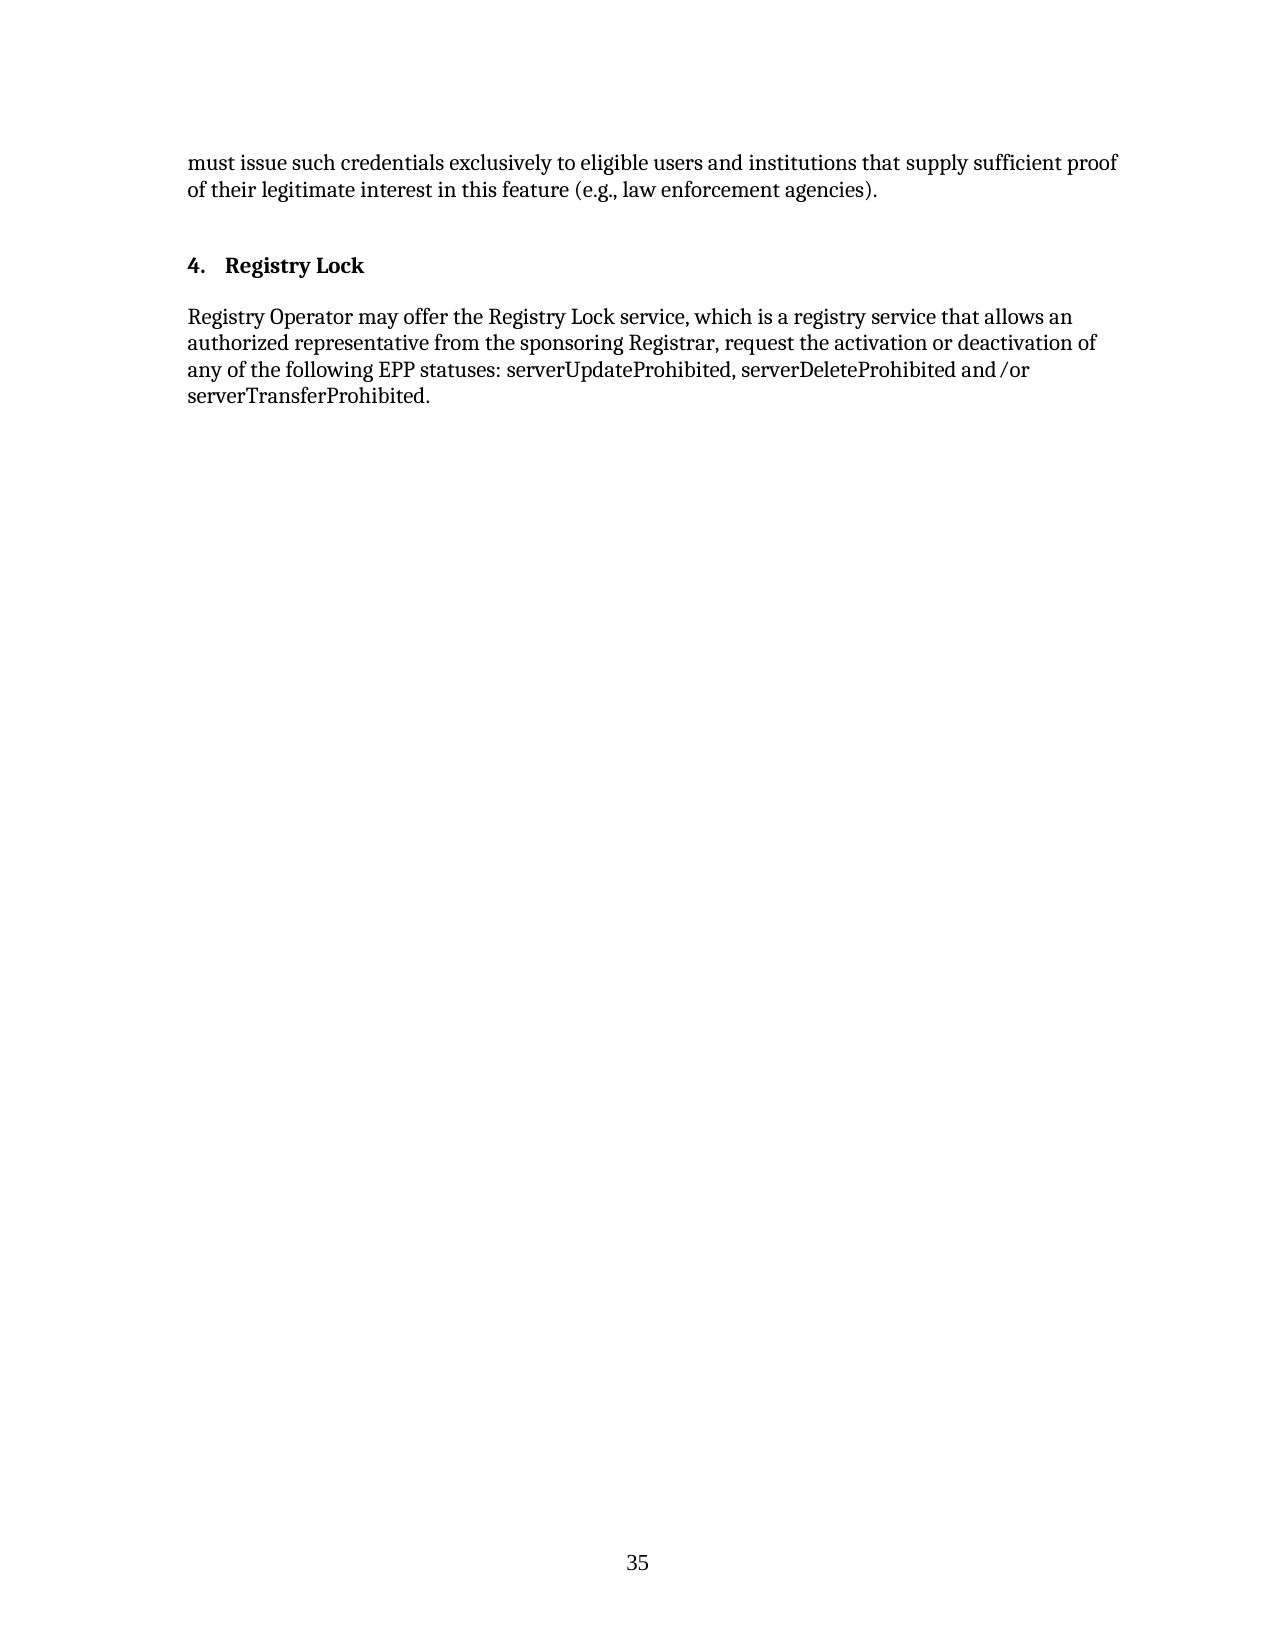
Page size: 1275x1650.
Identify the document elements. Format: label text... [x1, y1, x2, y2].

list Registry Lock [187, 253, 1125, 279]
text Registry Operator may offer the Registry Lock service, which is a registry service that allows an authorized representative from the sponsoring Registrar, request the activation or deactivation of any of the following EPP statuses: serverUpdateProhibited, serverDeleteProhibited and⁄or serverTransferProhibited. [187, 304, 1125, 409]
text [187, 150, 1125, 203]
